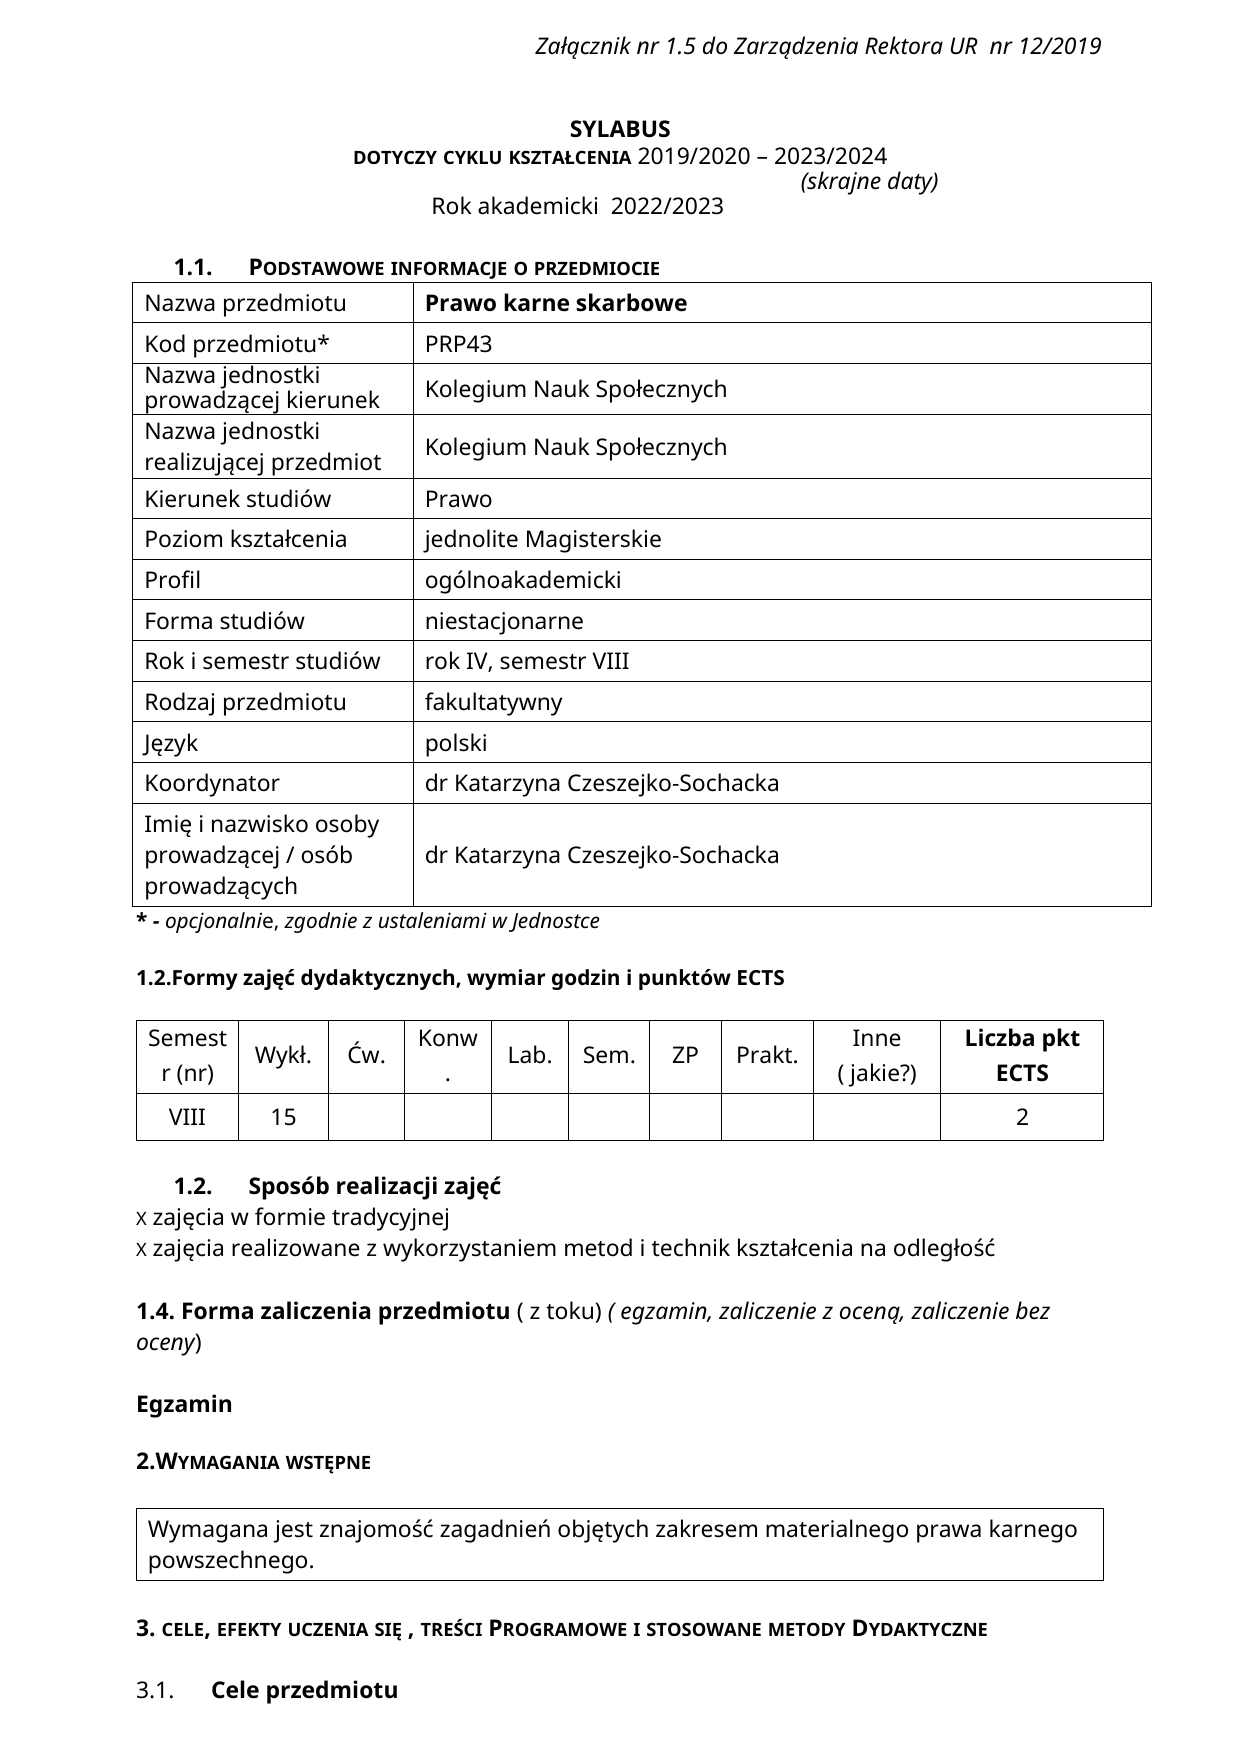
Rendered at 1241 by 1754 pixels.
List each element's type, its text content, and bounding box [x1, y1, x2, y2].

table_cell [492, 1094, 568, 1140]
table_cell [650, 1094, 721, 1140]
table_cell niestacjonarne [414, 600, 1151, 640]
table_header ZP [650, 1021, 721, 1093]
table_cell Kierunek studiów [133, 479, 413, 518]
table_cell Imię i nazwisko osoby prowadzącej / osób prowadzących [133, 804, 413, 906]
text SYLABUS [136, 113, 1104, 144]
list Cele przedmiotu [136, 1674, 1104, 1706]
table_cell polski [414, 722, 1151, 762]
text 2.Wymagania wstępne [136, 1445, 1104, 1476]
table_header Sem. [569, 1021, 649, 1093]
table_cell [405, 1094, 491, 1140]
text (skrajne daty) [136, 169, 1104, 194]
table_header Nazwa przedmiotu [133, 283, 413, 322]
table_cell 2 [941, 1094, 1103, 1140]
table_cell Prawo [414, 479, 1151, 518]
table_cell Nazwa jednostki prowadzącej kierunek [133, 364, 413, 414]
table_cell ogólnoakademicki [414, 560, 1151, 599]
table_cell Poziom kształcenia [133, 519, 413, 559]
text 3. cele, efekty uczenia się , treści Programowe i stosowane metody Dydaktyczne [136, 1612, 1104, 1643]
table_cell Kolegium Nauk Społecznych [414, 415, 1151, 477]
table_header Prakt. [722, 1021, 813, 1093]
table_cell Rodzaj przedmiotu [133, 682, 413, 721]
table_cell Koordynator [133, 763, 413, 802]
table_cell Forma studiów [133, 600, 413, 640]
table_cell VIII [137, 1094, 238, 1140]
table_header Semestr (nr) [137, 1021, 238, 1093]
table_cell rok IV, semestr VIII [414, 641, 1151, 681]
text * - opcjonalnie, zgodnie z ustaleniami w Jednostce [136, 907, 1104, 935]
table_cell [329, 1094, 404, 1140]
table_cell Rok i semestr studiów [133, 641, 413, 681]
table_cell [722, 1094, 813, 1140]
table_cell dr Katarzyna Czeszejko-Sochacka [414, 804, 1151, 906]
table_cell [814, 1094, 940, 1140]
table_header Inne ( jakie?) [814, 1021, 940, 1093]
table_cell Kod przedmiotu* [133, 323, 413, 363]
text Załącznik nr 1.5 do Zarządzenia Rektora UR nr 12/2019 [136, 29, 1104, 61]
table_header Konw. [405, 1021, 491, 1093]
table_cell dr Katarzyna Czeszejko-Sochacka [414, 763, 1151, 802]
table_header Wymagana jest znajomość zagadnień objętych zakresem materialnego prawa karnego powszechnego. [137, 1509, 1103, 1579]
text x zajęcia w formie tradycyjnej [136, 1201, 1104, 1232]
table_header Lab. [492, 1021, 568, 1093]
list Podstawowe informacje o przedmiocie [173, 250, 1104, 282]
text 1.4. Forma zaliczenia przedmiotu ( z toku) ( egzamin, zaliczenie z oceną, zaliczenie bez oceny) [136, 1294, 1104, 1357]
table_cell 15 [239, 1094, 328, 1140]
table_header Prawo karne skarbowe [414, 283, 1151, 322]
text 1.2.Formy zajęć dydaktycznych, wymiar godzin i punktów ECTS [136, 963, 1104, 992]
table_cell Język [133, 722, 413, 762]
table_cell Nazwa jednostki realizującej przedmiot [133, 415, 413, 477]
table_cell Kolegium Nauk Społecznych [414, 364, 1151, 414]
table_header Liczba pkt ECTS [941, 1021, 1103, 1093]
list Sposób realizacji zajęć [173, 1169, 1104, 1201]
text x zajęcia realizowane z wykorzystaniem metod i technik kształcenia na odległość [136, 1232, 1104, 1263]
text Egzamin [136, 1388, 1104, 1419]
table_cell PRP43 [414, 323, 1151, 363]
table_cell [569, 1094, 649, 1140]
table_cell Profil [133, 560, 413, 599]
table_header Ćw. [329, 1021, 404, 1093]
text dotyczy cyklu kształcenia 2019/2020 – 2023/2024 [136, 144, 1104, 169]
table_header Wykł. [239, 1021, 328, 1093]
table_cell jednolite Magisterskie [414, 519, 1151, 559]
text Rok akademicki 2022/2023 [136, 194, 1104, 219]
table_cell fakultatywny [414, 682, 1151, 721]
